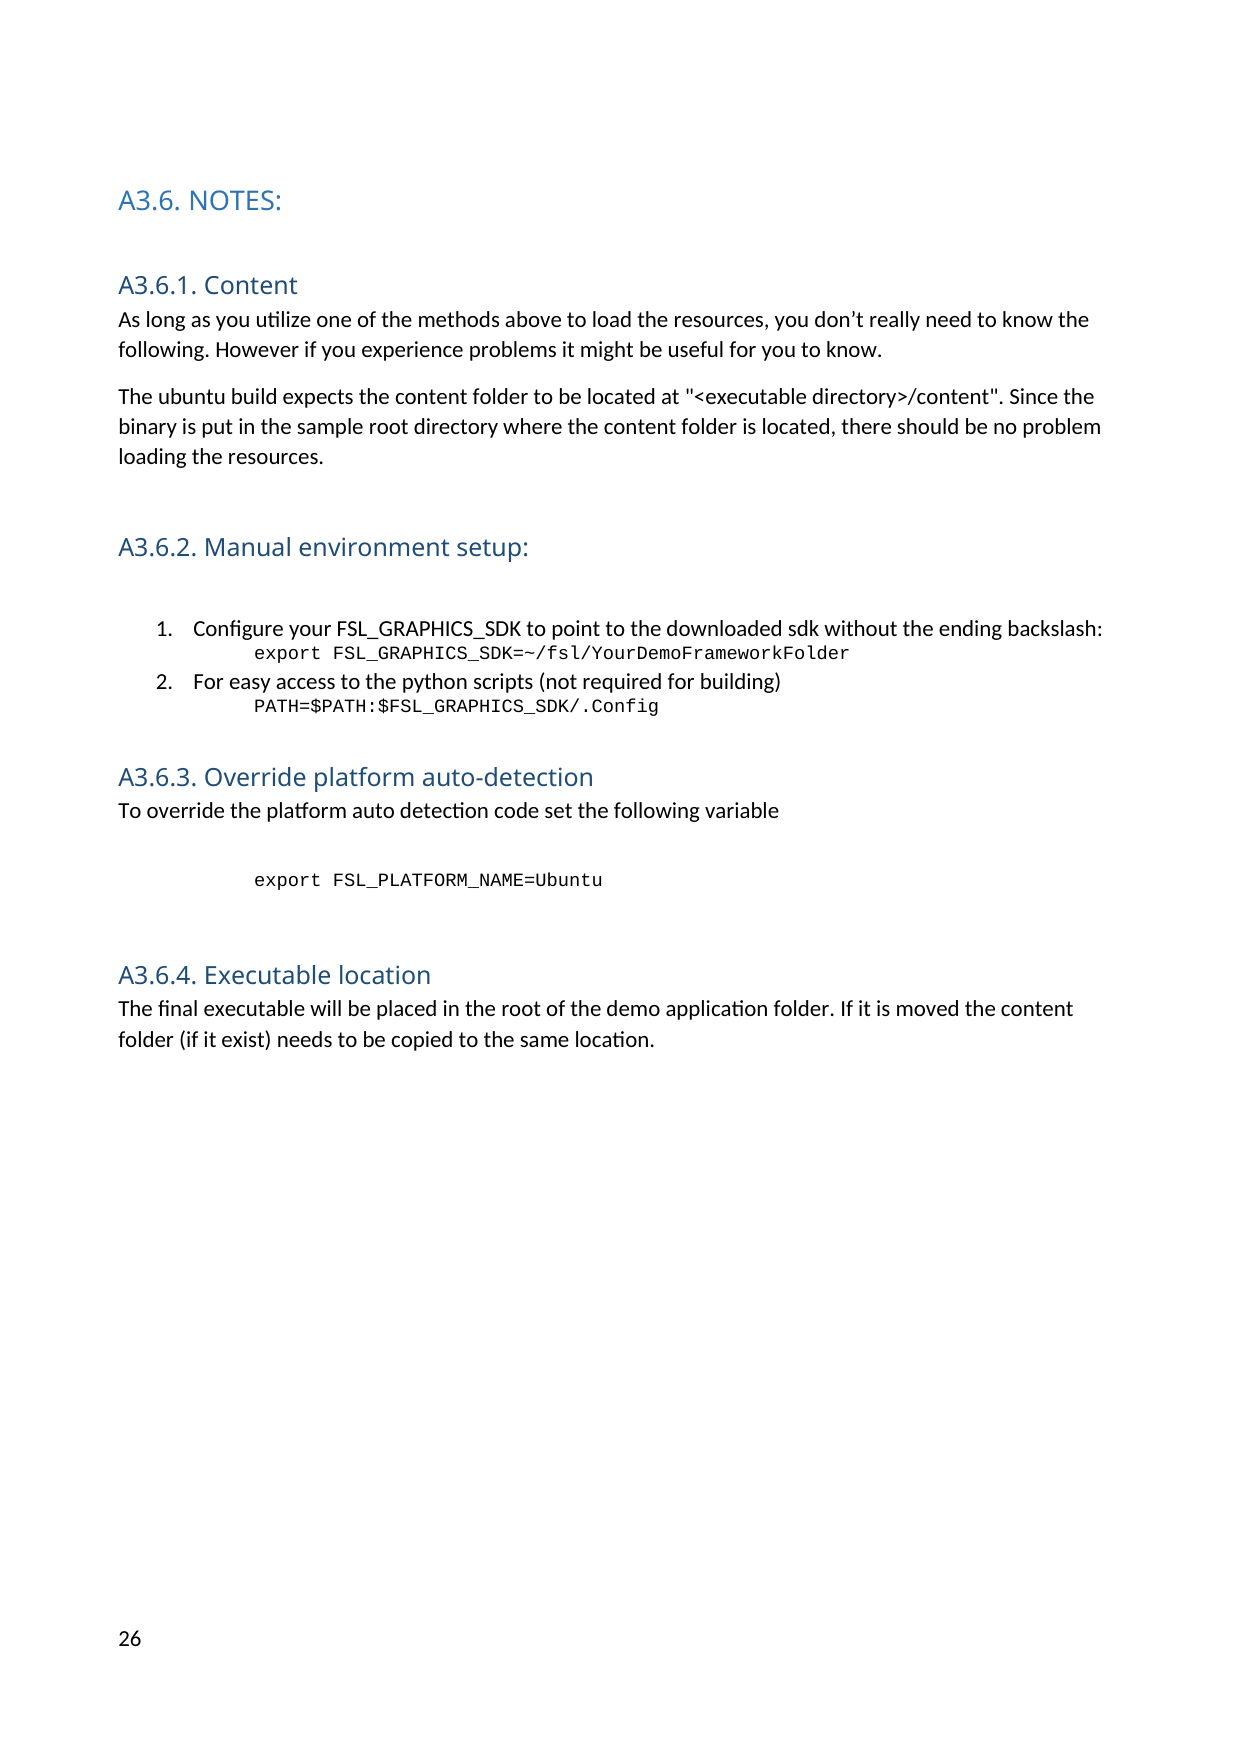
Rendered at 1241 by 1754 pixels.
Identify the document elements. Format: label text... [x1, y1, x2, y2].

text Executable location [118, 958, 1122, 992]
text Content [118, 268, 1122, 302]
text NOTES: [118, 181, 1122, 218]
list export FSL_GRAPHICS_SDK=~/fsl/YourDemoFrameworkFolder [193, 644, 1122, 665]
list PATH=$PATH:$FSL_GRAPHICS_SDK/.Config [193, 697, 1122, 718]
text Manual environment setup: [118, 530, 1122, 564]
text To override the platform auto detection code set the following variable [118, 796, 1122, 824]
text The final executable will be placed in the root of the demo application folder. If it is moved the content folder (if it exist) needs to be copied to the same location. [118, 994, 1122, 1053]
text As long as you utilize one of the methods above to load the resources, you don’t really need to know the following. However if you experience problems it might be useful for you to know. [118, 305, 1122, 363]
text Override platform auto-detection [118, 759, 1122, 794]
text export FSL_PLATFORM_NAME=Ubuntu [118, 871, 1122, 892]
text The ubuntu build expects the content folder to be located at "<executable directory>/content". Since the binary is put in the sample root directory where the content folder is located, there should be no problem loading the resources. [118, 382, 1122, 470]
list For easy access to the python scripts (not required for building) [156, 667, 1122, 695]
list Configure your FSL_GRAPHICS_SDK to point to the downloaded sdk without the ending backslash: [156, 614, 1122, 642]
